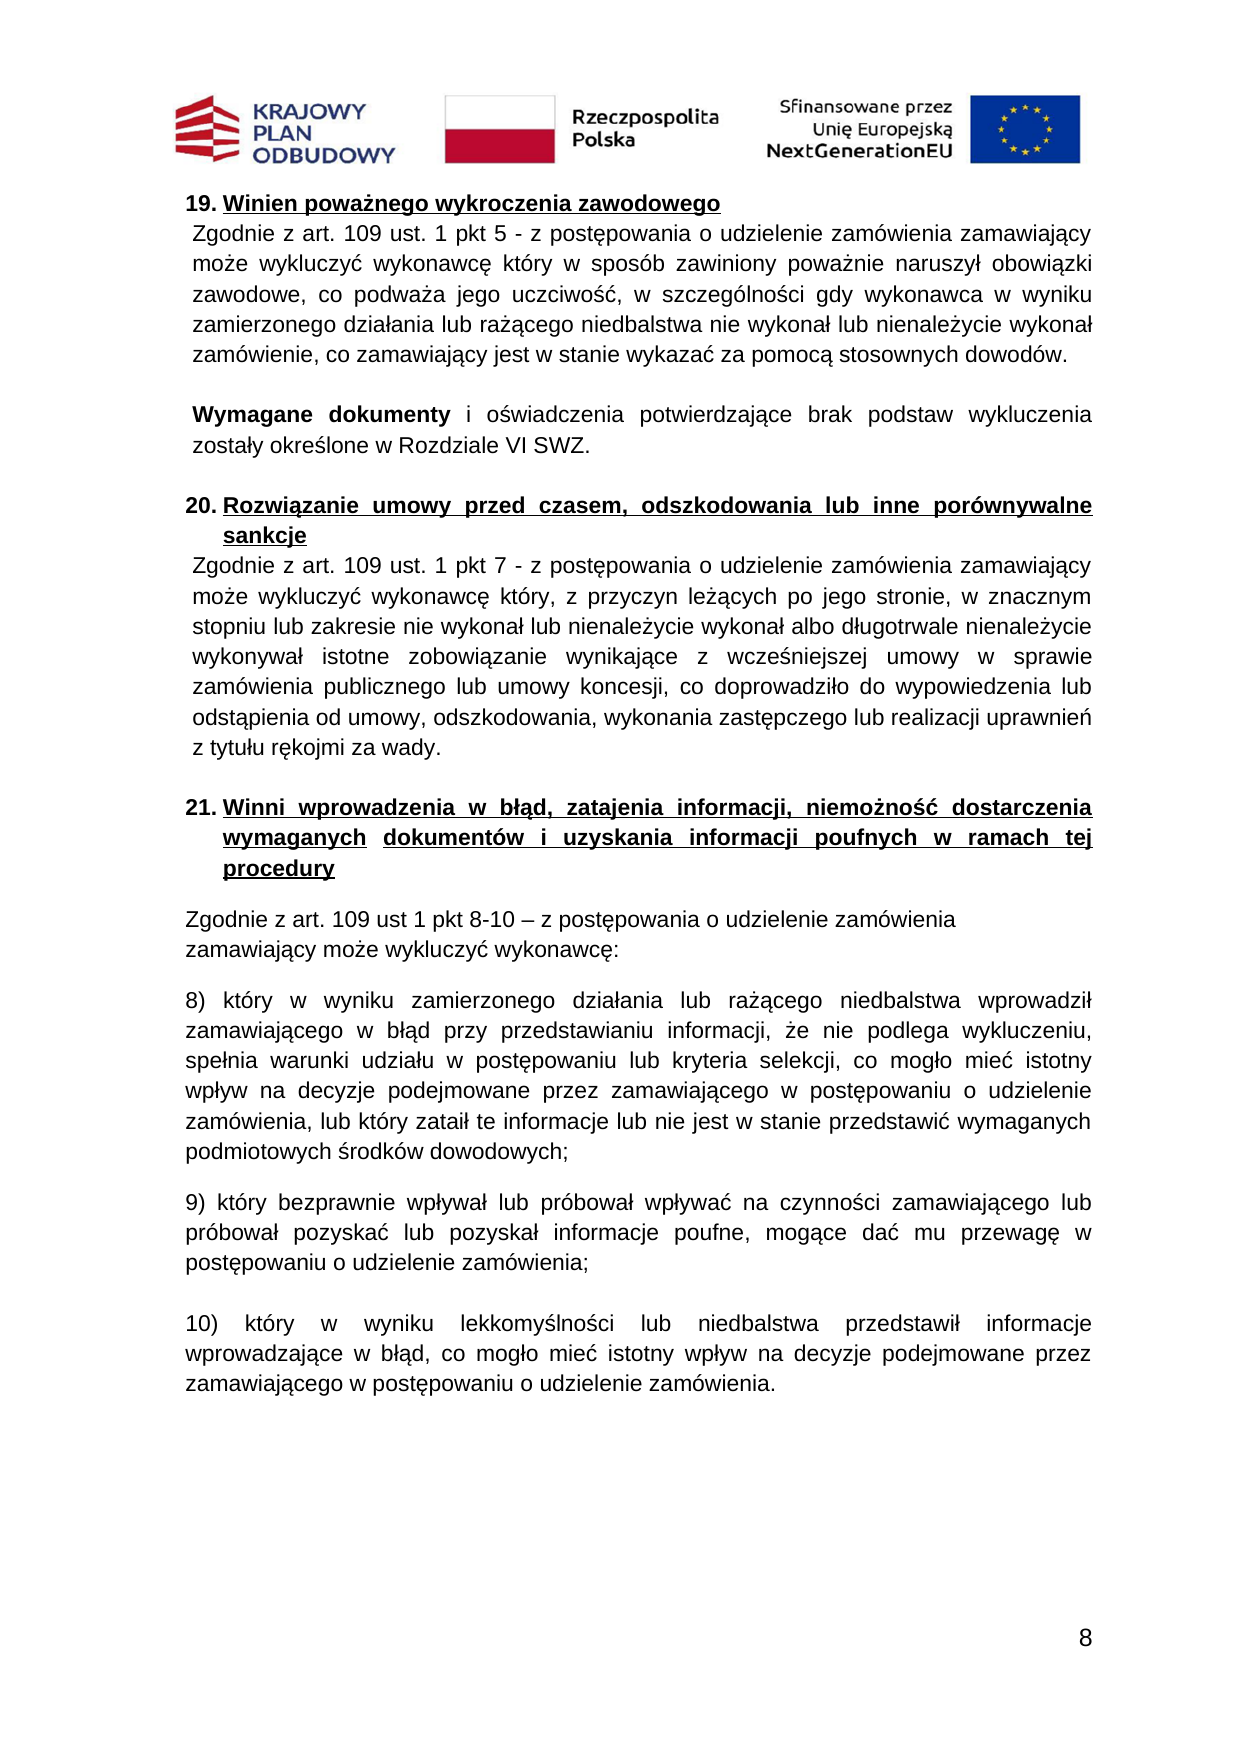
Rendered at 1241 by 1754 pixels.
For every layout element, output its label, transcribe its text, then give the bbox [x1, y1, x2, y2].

list Wymagane dokumenty i oświadczenia potwierdzające brak podstaw wykluczenia zostały określone w Rozdziale VI SWZ. [192, 401, 1093, 458]
list Rozwiązanie umowy przed czasem, odszkodowania lub inne porównywalne sankcje [185, 492, 1093, 548]
list Zgodnie z art. 109 ust. 1 pkt 7 - z postępowania o udzielenie zamówienia zamawiający może wykluczyć wykonawcę który, z przyczyn leżących po jego stronie, w znacznym stopniu lub zakresie nie wykonał lub nienależycie wykonał albo długotrwale nienależycie wykonywał istotne zobowiązanie wynikające z wcześniejszej umowy w sprawie zamówienia publicznego lub umowy koncesji, co doprowadziło do wypowiedzenia lub odstąpienia od umowy, odszkodowania, wykonania zastępczego lub realizacji uprawnień z tytułu rękojmi za wady. [192, 552, 1093, 760]
text 9) który bezprawnie wpływał lub próbował wpływać na czynności zamawiającego lub próbował pozyskać lub pozyskał informacje poufne, mogące dać mu przewagę w postępowaniu o udzielenie zamówienia; [185, 1189, 1093, 1276]
text Zgodnie z art. 109 ust 1 pkt 8-10 – z postępowania o udzielenie zamówienia zamawiający może wykluczyć wykonawcę: [185, 906, 1093, 962]
text 10) który w wyniku lekkomyślności lub niedbalstwa przedstawił informacje wprowadzające w błąd, co mogło mieć istotny wpływ na decyzje podejmowane przez zamawiającego w postępowaniu o udzielenie zamówienia. [185, 1310, 1093, 1396]
text 8) który w wyniku zamierzonego działania lub rażącego niedbalstwa wprowadził zamawiającego w błąd przy przedstawianiu informacji, że nie podlega wykluczeniu, spełnia warunki udziału w postępowaniu lub kryteria selekcji, co mogło mieć istotny wpływ na decyzje podejmowane przez zamawiającego w postępowaniu o udzielenie zamówienia, lub który zataił te informacje lub nie jest w stanie przedstawić wymaganych podmiotowych środków dowodowych; [185, 987, 1093, 1164]
list Winni wprowadzenia w błąd, zatajenia informacji, niemożność dostarczenia wymaganych dokumentów i uzyskania informacji poufnych w ramach tej procedury [185, 794, 1093, 881]
list Zgodnie z art. 109 ust. 1 pkt 5 - z postępowania o udzielenie zamówienia zamawiający może wykluczyć wykonawcę który w sposób zawiniony poważnie naruszył obowiązki zawodowe, co podważa jego uczciwość, w szczególności gdy wykonawca w wyniku zamierzonego działania lub rażącego niedbalstwa nie wykonał lub nienależycie wykonał zamówienie, co zamawiający jest w stanie wykazać za pomocą stosownych dowodów. [192, 220, 1093, 367]
list Winien poważnego wykroczenia zawodowego [185, 190, 1093, 216]
picture [147, 73, 1093, 190]
